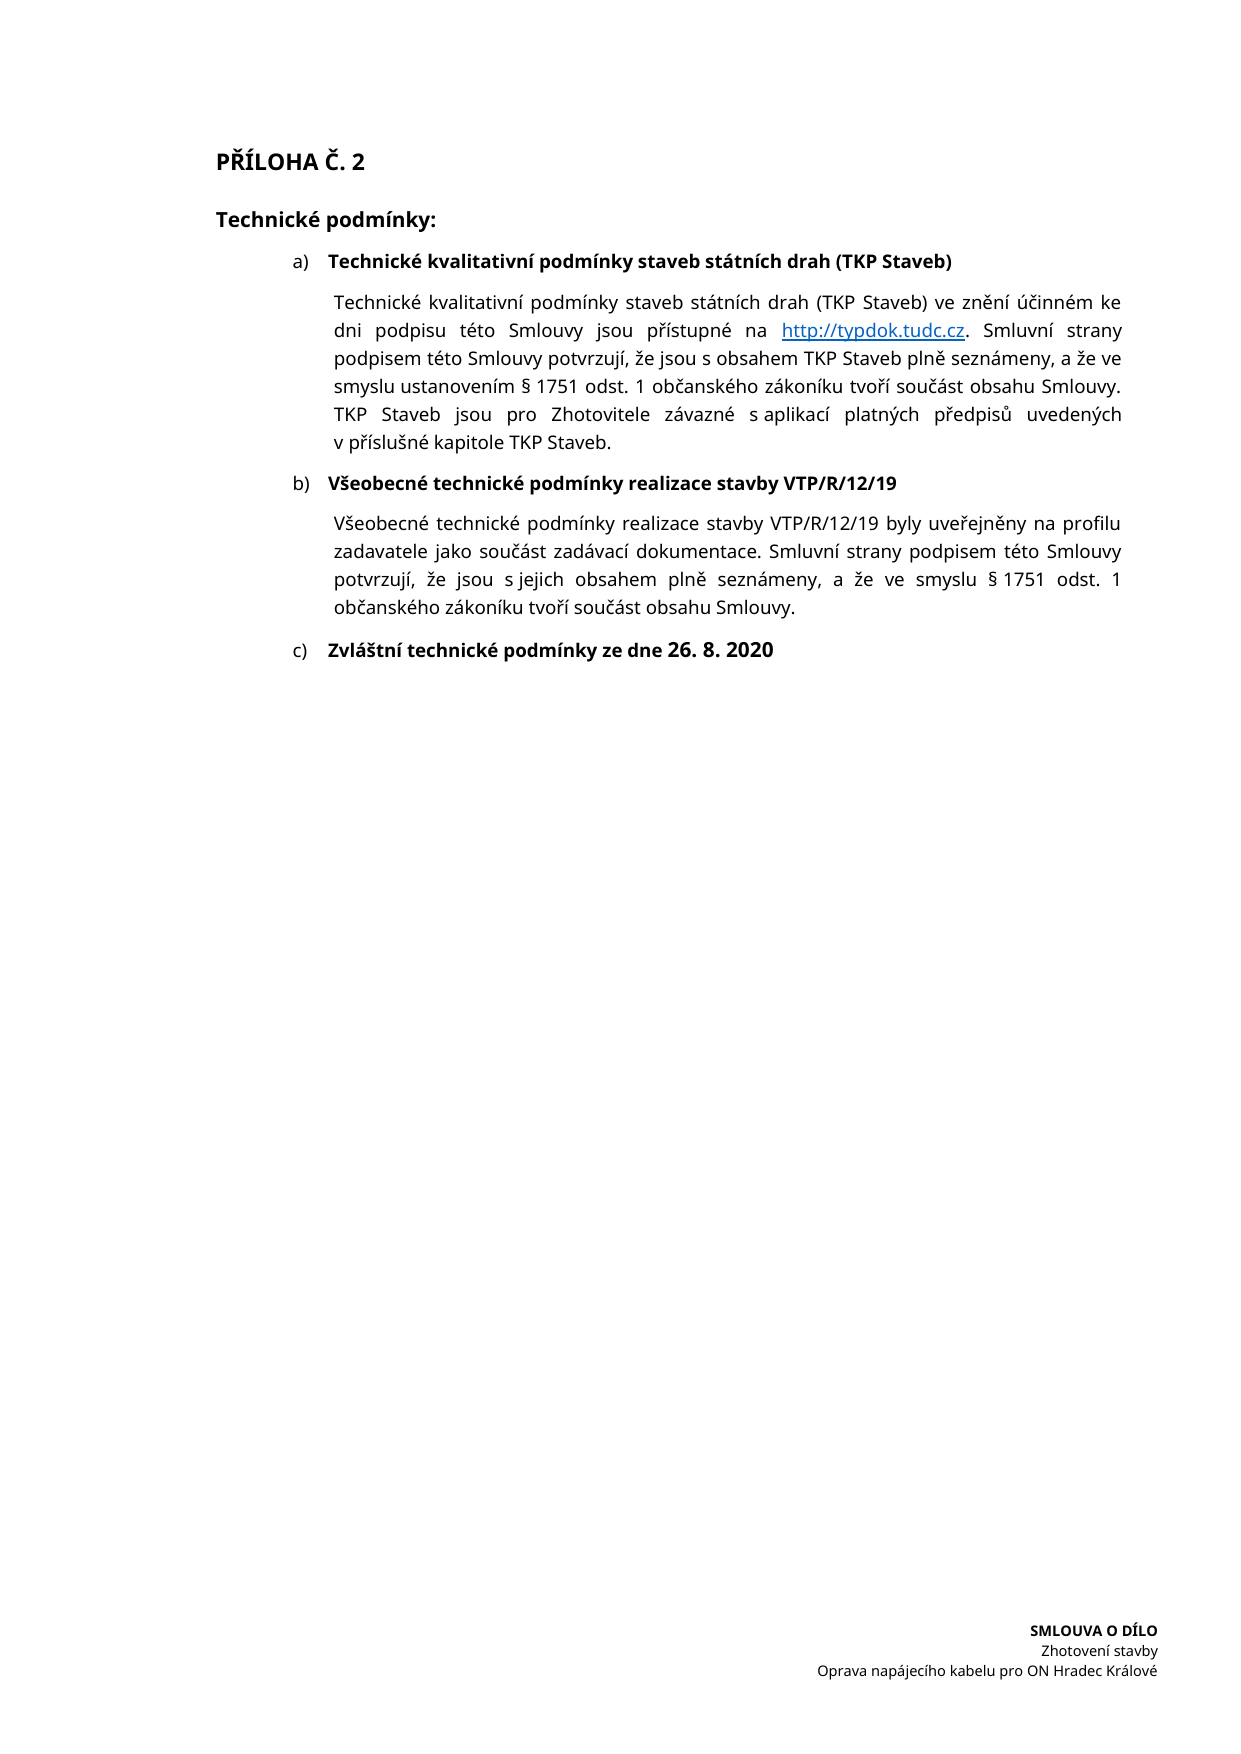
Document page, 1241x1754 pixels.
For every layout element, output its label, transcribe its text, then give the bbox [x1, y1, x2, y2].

list Technické kvalitativní podmínky staveb státních drah (TKP Staveb) [292, 249, 1122, 274]
text Příloha č. 2 [216, 146, 1122, 177]
text Všeobecné technické podmínky realizace stavby VTP/R/12/19 byly uveřejněny na profilu zadavatele jako součást zadávací dokumentace. Smluvní strany podpisem této Smlouvy potvrzují, že jsou s jejich obsahem plně seznámeny, a že ve smyslu § 1751 odst. 1 občanského zákoníku tvoří součást obsahu Smlouvy. [334, 510, 1122, 620]
list Zvláštní technické podmínky ze dne 26. 8. 2020 [292, 635, 1122, 663]
list Všeobecné technické podmínky realizace stavby VTP/R/12/19 [292, 470, 1122, 495]
text Technické kvalitativní podmínky staveb státních drah (TKP Staveb) ve znění účinném ke dni podpisu této Smlouvy jsou přístupné na http://typdok.tudc.cz. Smluvní strany podpisem této Smlouvy potvrzují, že jsou s obsahem TKP Staveb plně seznámeny, a že ve smyslu ustanovením § 1751 odst. 1 občanského zákoníku tvoří součást obsahu Smlouvy. TKP Staveb jsou pro Zhotovitele závazné s aplikací platných předpisů uvedených v příslušné kapitole TKP Staveb. [334, 289, 1122, 455]
text Technické podmínky: [216, 205, 1122, 233]
